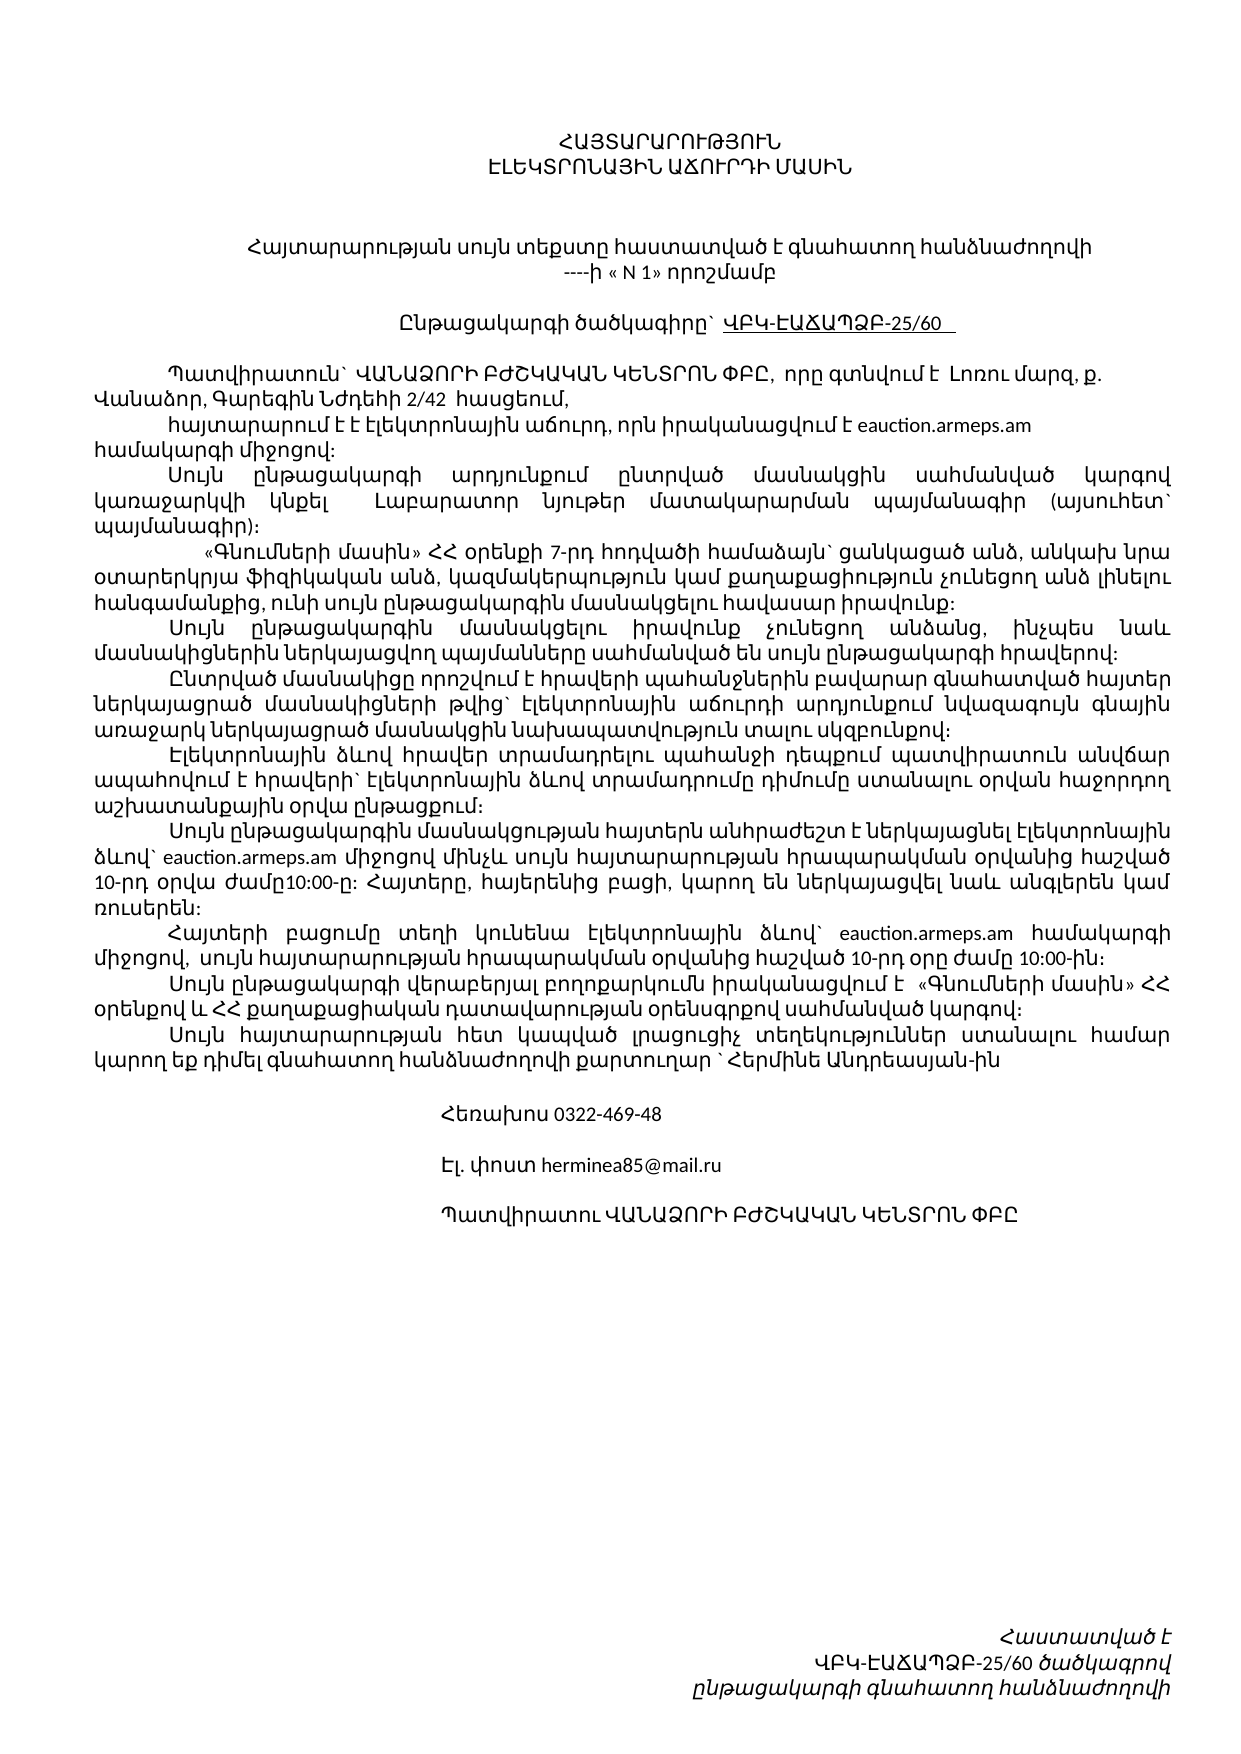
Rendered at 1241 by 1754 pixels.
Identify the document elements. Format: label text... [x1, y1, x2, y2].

text ՎԲԿ-ԷԱՃԱՊՁԲ-25/60 ծածկագրով [94, 1650, 1171, 1675]
text ----ի « N 1» որոշմամբ [94, 259, 1171, 285]
text Էլ. փոստ herminea85@mail.ru [94, 1152, 1171, 1177]
text Սույն ընթացակարգին մասնակցելու իրավունք չունեցող անձանց, ինչպես նաև մասնակիցներին ներկայացվող պայմանները սահմանված են սույն ընթացակարգի հրավերով: [94, 615, 1171, 666]
text Պատվիրատու ՎԱՆԱՁՈՐԻ ԲԺՇԿԱԿԱՆ ԿԵՆՏՐՈՆ ՓԲԸ [94, 1203, 1171, 1228]
text ընթացակարգի գնահատող հանձնաժողովի [94, 1675, 1171, 1701]
text հայտարարում է է էլեկտրոնային աճուրդ, որն իրականացվում է eauction.armeps.am համակարգի միջոցով: [94, 412, 1171, 463]
text Հաստատված է [94, 1624, 1171, 1650]
text Հայտերի բացումը տեղի կունենա էլեկտրոնային ձևով` eauction.armeps.am համակարգի միջոցով, սույն հայտարարության հրապարակման օրվանից հաշված 10-րդ օրը ժամը 10:00-ին։ [94, 920, 1171, 971]
text Հայտարարության սույն տեքստը հաստատված է գնահատող հանձնաժողովի [94, 234, 1171, 259]
text Սույն ընթացակարգին մասնակցության հայտերն անհրաժեշտ է ներկայացնել էլեկտրոնային ձևով` eauction.armeps.am միջոցով մինչև սույն հայտարարության հրապարակման օրվանից հաշված 10-րդ օրվա ժամը10:00-ը: Հայտերը, հայերենից բացի, կարող են ներկայացվել նաև անգլերեն կամ ռուսերեն: [94, 818, 1171, 920]
text Ընտրված մասնակիցը որոշվում է հրավերի պահանջներին բավարար գնահատված հայտեր ներկայացրած մասնակիցների թվից` էլեկտրոնային աճուրդի արդյունքում նվազագույն գնային առաջարկ ներկայացրած մասնակցին նախապատվություն տալու սկզբունքով։ [94, 666, 1171, 742]
text Սույն ընթացակարգի արդյունքում ընտրված մասնակցին սահմանված կարգով կառաջարկվի կնքել Լաբարատոր նյութեր մատակարարման պայմանագիր (այսուհետ` պայմանագիր)։ [94, 463, 1171, 539]
text Հեռախոս 0322-469-48 [94, 1101, 1171, 1126]
text «Գնումների մասին» ՀՀ օրենքի 7-րդ հոդվածի համաձայն` ցանկացած անձ, անկախ նրա օտարերկրյա ֆիզիկական անձ, կազմակերպություն կամ քաղաքացիություն չունեցող անձ լինելու հանգամանքից, ունի սույն ընթացակարգին մասնակցելու հավասար իրավունք: [94, 539, 1171, 615]
text ՀԱՅՏԱՐԱՐՈՒԹՅՈՒՆ [94, 129, 1171, 154]
text Պատվիրատուն` ՎԱՆԱՁՈՐԻ ԲԺՇԿԱԿԱՆ ԿԵՆՏՐՈՆ ՓԲԸ, որը գտնվում է Լոռու մարզ, ք. Վանաձոր, Գարեգին Նժդեհի 2/42 հասցեում, [94, 361, 1171, 412]
text Ընթացակարգի ծածկագիրը` ՎԲԿ-ԷԱՃԱՊՁԲ-25/60 [94, 310, 1171, 336]
text ԷԼԵԿՏՐՈՆԱՅԻՆ ԱՃՈՒՐԴԻ ՄԱՍԻՆ [94, 154, 1171, 180]
text Սույն ընթացակարգի վերաբերյալ բողոքարկումն իրականացվում է «Գնումների մասին» ՀՀ օրենքով և ՀՀ քաղաքացիական դատավարության օրենսգրքով սահմանված կարգով։ [94, 971, 1171, 1022]
text Էլեկտրոնային ձևով հրավեր տրամադրելու պահանջի դեպքում պատվիրատուն անվճար ապահովում է հրավերի` էլեկտրոնային ձևով տրամադրումը դիմումը ստանալու օրվան հաջորդող աշխատանքային օրվա ընթացքում։ [94, 742, 1171, 818]
text Սույն հայտարարության հետ կապված լրացուցիչ տեղեկություններ ստանալու համար կարող եք դիմել գնահատող հանձնաժողովի քարտուղար ` Հերմինե Անդրեասյան-ին [94, 1022, 1171, 1073]
